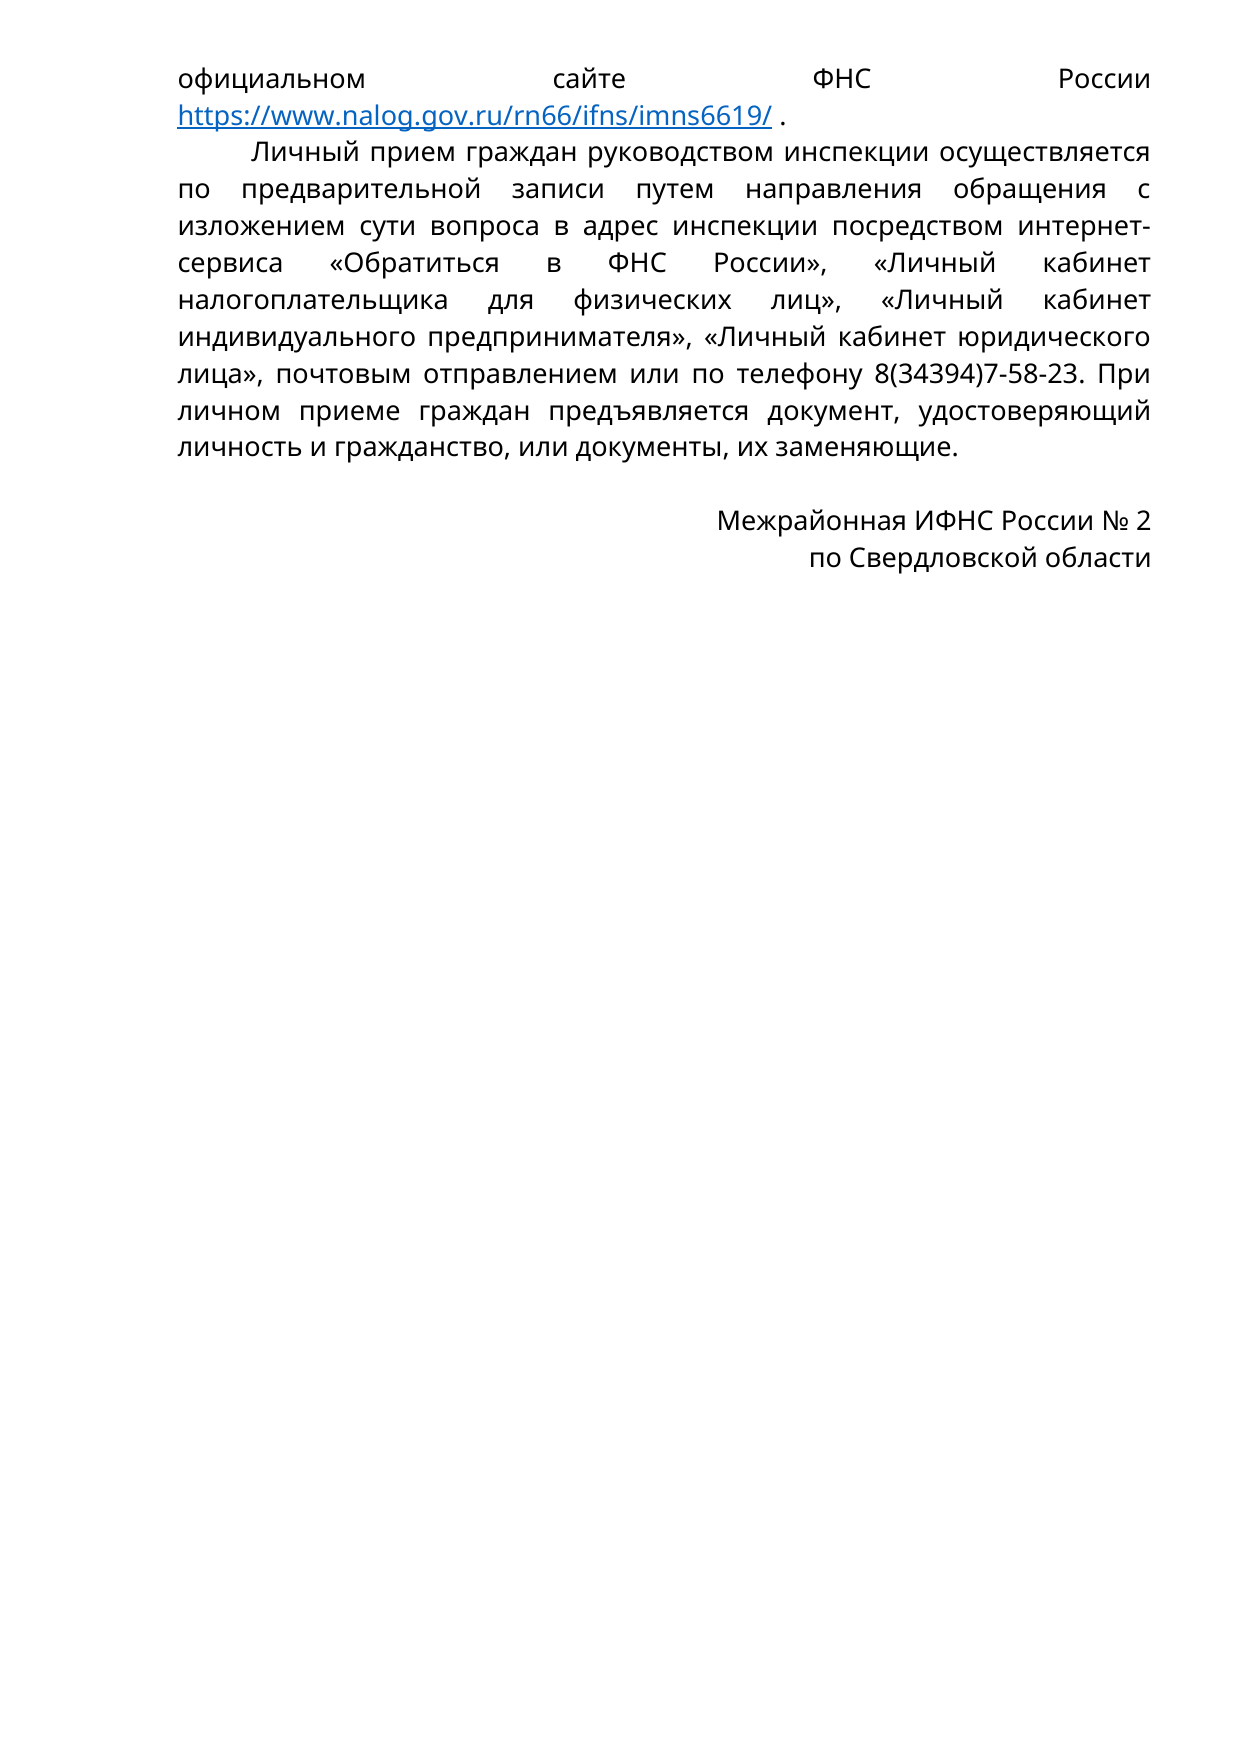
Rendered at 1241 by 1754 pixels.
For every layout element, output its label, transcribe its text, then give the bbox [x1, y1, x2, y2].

text по Свердловской области [177, 538, 1152, 575]
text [177, 59, 1152, 133]
text Межрайонная ИФНС России № 2 [177, 502, 1152, 538]
text Личный прием граждан руководством инспекции осуществляется по предварительной записи путем направления обращения с изложением сути вопроса в адрес инспекции посредством интернет-сервиса «Обратиться в ФНС России», «Личный кабинет налогоплательщика для физических лиц», «Личный кабинет индивидуального предпринимателя», «Личный кабинет юридического лица», почтовым отправлением или по телефону 8(34394)7-58-23. При личном приеме граждан предъявляется документ, удостоверяющий личность и гражданство, или документы, их заменяющие. [177, 133, 1152, 465]
